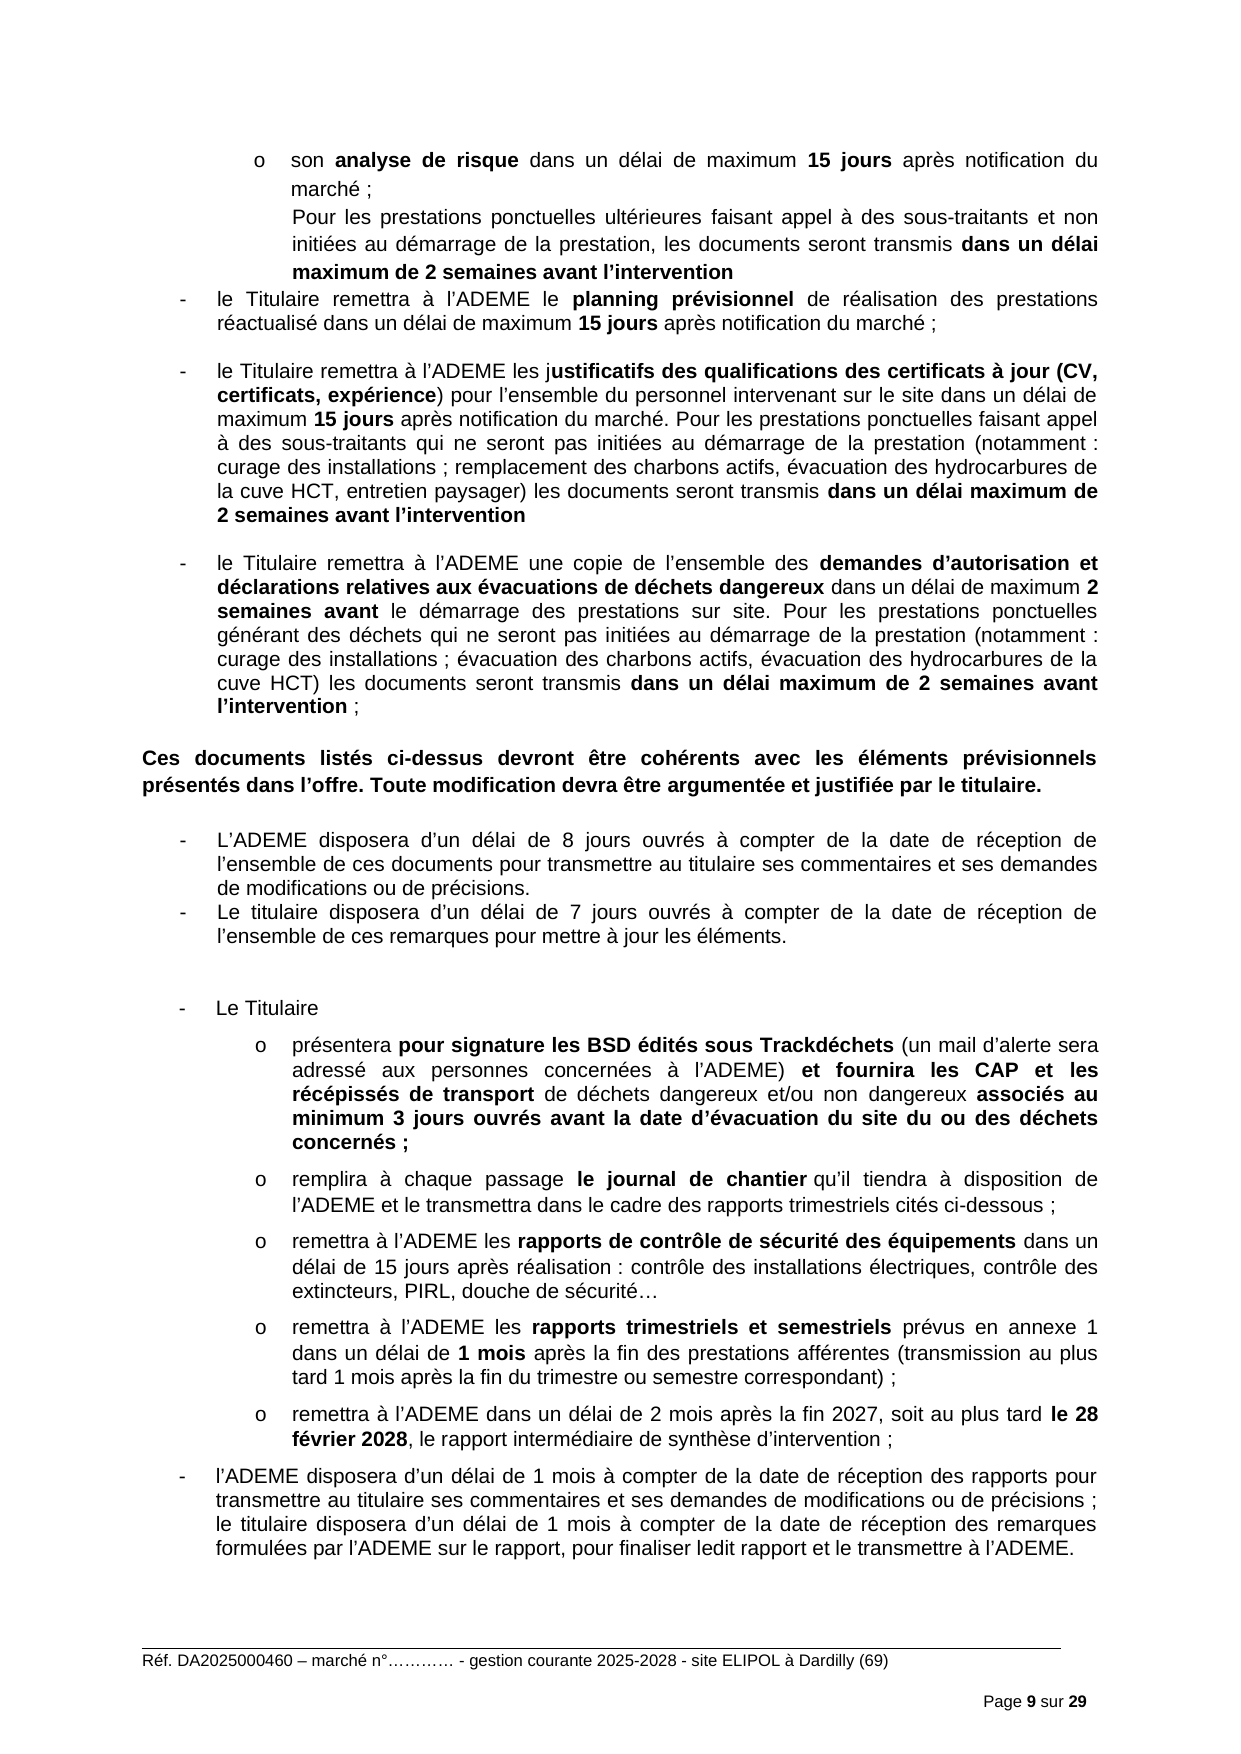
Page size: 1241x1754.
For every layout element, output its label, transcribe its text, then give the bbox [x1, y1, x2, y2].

list Le titulaire disposera d’un délai de 7 jours ouvrés à compter de la date de réception de l’ensemble de ces remarques pour mettre à jour les éléments. [179, 900, 1098, 948]
list son analyse de risque dans un délai de maximum 15 jours après notification du marché ; [253, 148, 1098, 201]
text Le Titulaire [178, 996, 1098, 1020]
text Ces documents listés ci-dessus devront être cohérents avec les éléments prévisionnels présentés dans l’offre. Toute modification devra être argumentée et justifiée par le titulaire. [142, 746, 1098, 797]
list remettra à l’ADEME dans un délai de 2 mois après la fin 2027, soit au plus tard le 28 février 2028, le rapport intermédiaire de synthèse d’intervention ; [254, 1401, 1098, 1451]
list L’ADEME disposera d’un délai de 8 jours ouvrés à compter de la date de réception de l’ensemble de ces documents pour transmettre au titulaire ses commentaires et ses demandes de modifications ou de précisions. [179, 828, 1098, 900]
list remettra à l’ADEME les rapports de contrôle de sécurité des équipements dans un délai de 15 jours après réalisation : contrôle des installations électriques, contrôle des extincteurs, PIRL, douche de sécurité… [254, 1229, 1098, 1303]
list le Titulaire remettra à l’ADEME le planning prévisionnel de réalisation des prestations réactualisé dans un délai de maximum 15 jours après notification du marché ; [179, 287, 1098, 335]
list remplira à chaque passage le journal de chantier qu’il tiendra à disposition de l’ADEME et le transmettra dans le cadre des rapports trimestriels cités ci-dessous ; [254, 1167, 1098, 1216]
list le Titulaire remettra à l’ADEME une copie de l’ensemble des demandes d’autorisation et déclarations relatives aux évacuations de déchets dangereux dans un délai de maximum 2 semaines avant le démarrage des prestations sur site. Pour les prestations ponctuelles générant des déchets qui ne seront pas initiées au démarrage de la prestation (notamment : curage des installations ; évacuation des charbons actifs, évacuation des hydrocarbures de la cuve HCT) les documents seront transmis dans un délai maximum de 2 semaines avant l’intervention ; [179, 551, 1098, 718]
list remettra à l’ADEME les rapports trimestriels et semestriels prévus en annexe 1 dans un délai de 1 mois après la fin des prestations afférentes (transmission au plus tard 1 mois après la fin du trimestre ou semestre correspondant) ; [254, 1315, 1098, 1389]
list présentera pour signature les BSD édités sous Trackdéchets (un mail d’alerte sera adressé aux personnes concernées à l’ADEME) et fournira les CAP et les récépissés de transport de déchets dangereux et/ou non dangereux associés au minimum 3 jours ouvrés avant la date d’évacuation du site du ou des déchets concernés ; [254, 1032, 1098, 1154]
text Pour les prestations ponctuelles ultérieures faisant appel à des sous-traitants et non initiées au démarrage de la prestation, les documents seront transmis dans un délai maximum de 2 semaines avant l’intervention [292, 204, 1098, 283]
text l’ADEME disposera d’un délai de 1 mois à compter de la date de réception des rapports pour transmettre au titulaire ses commentaires et ses demandes de modifications ou de précisions ; le titulaire disposera d’un délai de 1 mois à compter de la date de réception des remarques formulées par l’ADEME sur le rapport, pour finaliser ledit rapport et le transmettre à l’ADEME. [178, 1464, 1098, 1559]
list le Titulaire remettra à l’ADEME les justificatifs des qualifications des certificats à jour (CV, certificats, expérience) pour l’ensemble du personnel intervenant sur le site dans un délai de maximum 15 jours après notification du marché. Pour les prestations ponctuelles faisant appel à des sous-traitants qui ne seront pas initiées au démarrage de la prestation (notamment : curage des installations ; remplacement des charbons actifs, évacuation des hydrocarbures de la cuve HCT, entretien paysager) les documents seront transmis dans un délai maximum de 2 semaines avant l’intervention [179, 359, 1098, 527]
